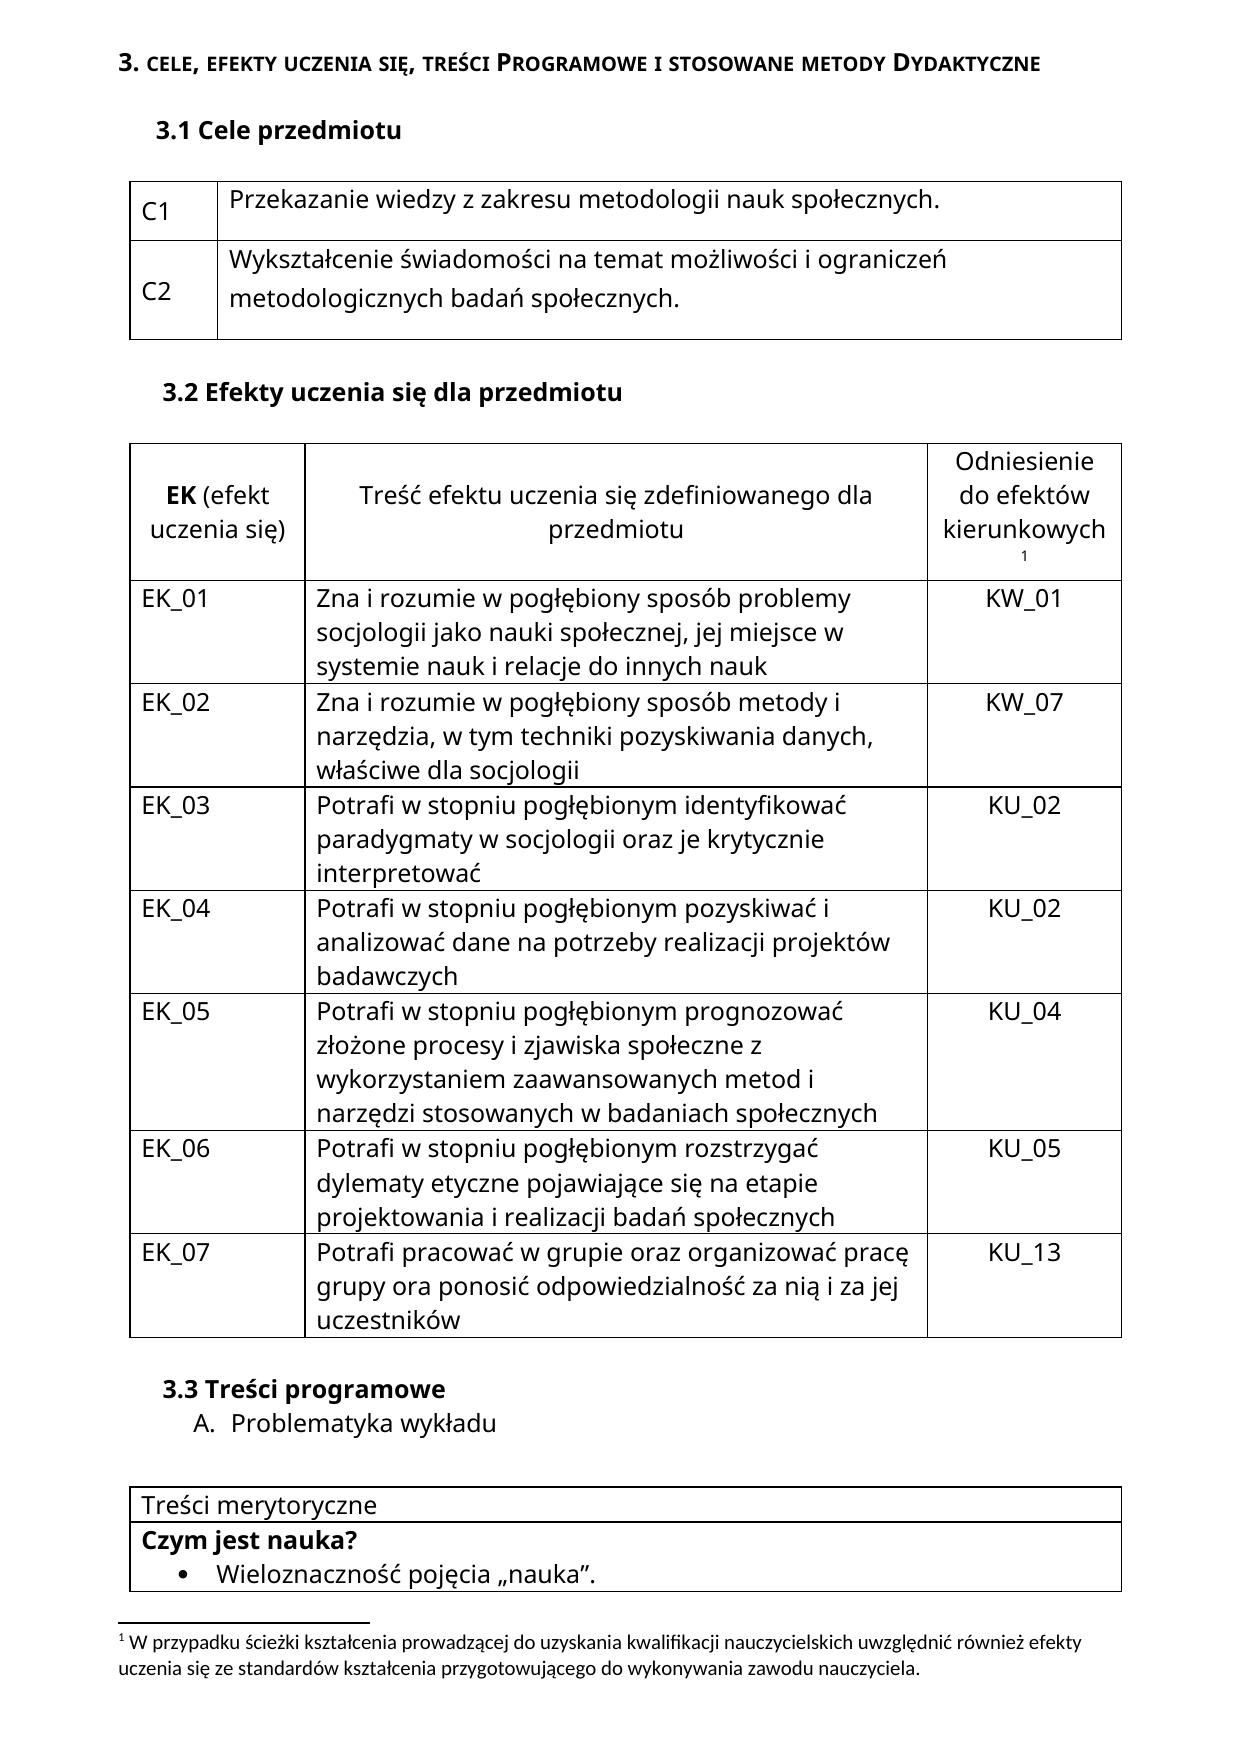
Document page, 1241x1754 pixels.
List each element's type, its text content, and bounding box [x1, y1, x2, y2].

table_cell KU_05 [928, 1131, 1121, 1233]
table_cell EK_06 [131, 1131, 304, 1233]
table_cell Potrafi w stopniu pogłębionym pozyskiwać i analizować dane na potrzeby realizacji projektów badawczych [306, 891, 927, 993]
table_cell EK_07 [131, 1234, 304, 1337]
table_header C1 [131, 182, 217, 240]
table_header Przekazanie wiedzy z zakresu metodologii nauk społecznych. [218, 182, 1121, 240]
table_cell Potrafi pracować w grupie oraz organizować pracę grupy ora ponosić odpowiedzialność za nią i za jej uczestników [306, 1234, 927, 1337]
table_cell Zna i rozumie w pogłębiony sposób metody i narzędzia, w tym techniki pozyskiwania danych, właściwe dla socjologii [306, 684, 927, 786]
table_cell EK_03 [131, 788, 304, 889]
table_header Odniesienie do efektów kierunkowych [928, 444, 1121, 580]
table_header EK (efekt uczenia się) [131, 444, 304, 580]
table_cell EK_04 [131, 891, 304, 993]
table_cell KW_01 [928, 581, 1121, 683]
table_cell Potrafi w stopniu pogłębionym rozstrzygać dylematy etyczne pojawiające się na etapie projektowania i realizacji badań społecznych [306, 1131, 927, 1233]
text 3. cele, efekty uczenia się, treści Programowe i stosowane metody Dydaktyczne [118, 44, 1122, 78]
text 3.1 Cele przedmiotu [156, 112, 1122, 147]
table_cell KU_02 [928, 788, 1121, 889]
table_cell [131, 1523, 1121, 1591]
table_cell Wykształcenie świadomości na temat możliwości i ograniczeń metodologicznych badań społecznych. [218, 241, 1121, 339]
table_cell KW_07 [928, 684, 1121, 786]
table_cell EK_01 [131, 581, 304, 683]
list Problematyka wykładu [193, 1406, 1122, 1440]
table_cell Potrafi w stopniu pogłębionym prognozować złożone procesy i zjawiska społeczne z wykorzystaniem zaawansowanych metod i narzędzi stosowanych w badaniach społecznych [306, 994, 927, 1130]
table_header Treść efektu uczenia się zdefiniowanego dla przedmiotu [306, 444, 927, 580]
table_cell KU_13 [928, 1234, 1121, 1337]
table_header Treści merytoryczne [131, 1488, 1121, 1521]
table_cell Potrafi w stopniu pogłębionym identyfikować paradygmaty w socjologii oraz je krytycznie interpretować [306, 788, 927, 889]
table_cell EK_05 [131, 994, 304, 1130]
table_cell KU_02 [928, 891, 1121, 993]
table_cell KU_04 [928, 994, 1121, 1130]
table_cell EK_02 [131, 684, 304, 786]
list 3.3 Treści programowe [162, 1372, 1122, 1406]
text 3.2 Efekty uczenia się dla przedmiotu [162, 374, 1122, 408]
table_cell C2 [131, 241, 217, 339]
table_cell Zna i rozumie w pogłębiony sposób problemy socjologii jako nauki społecznej, jej miejsce w systemie nauk i relacje do innych nauk [306, 581, 927, 683]
